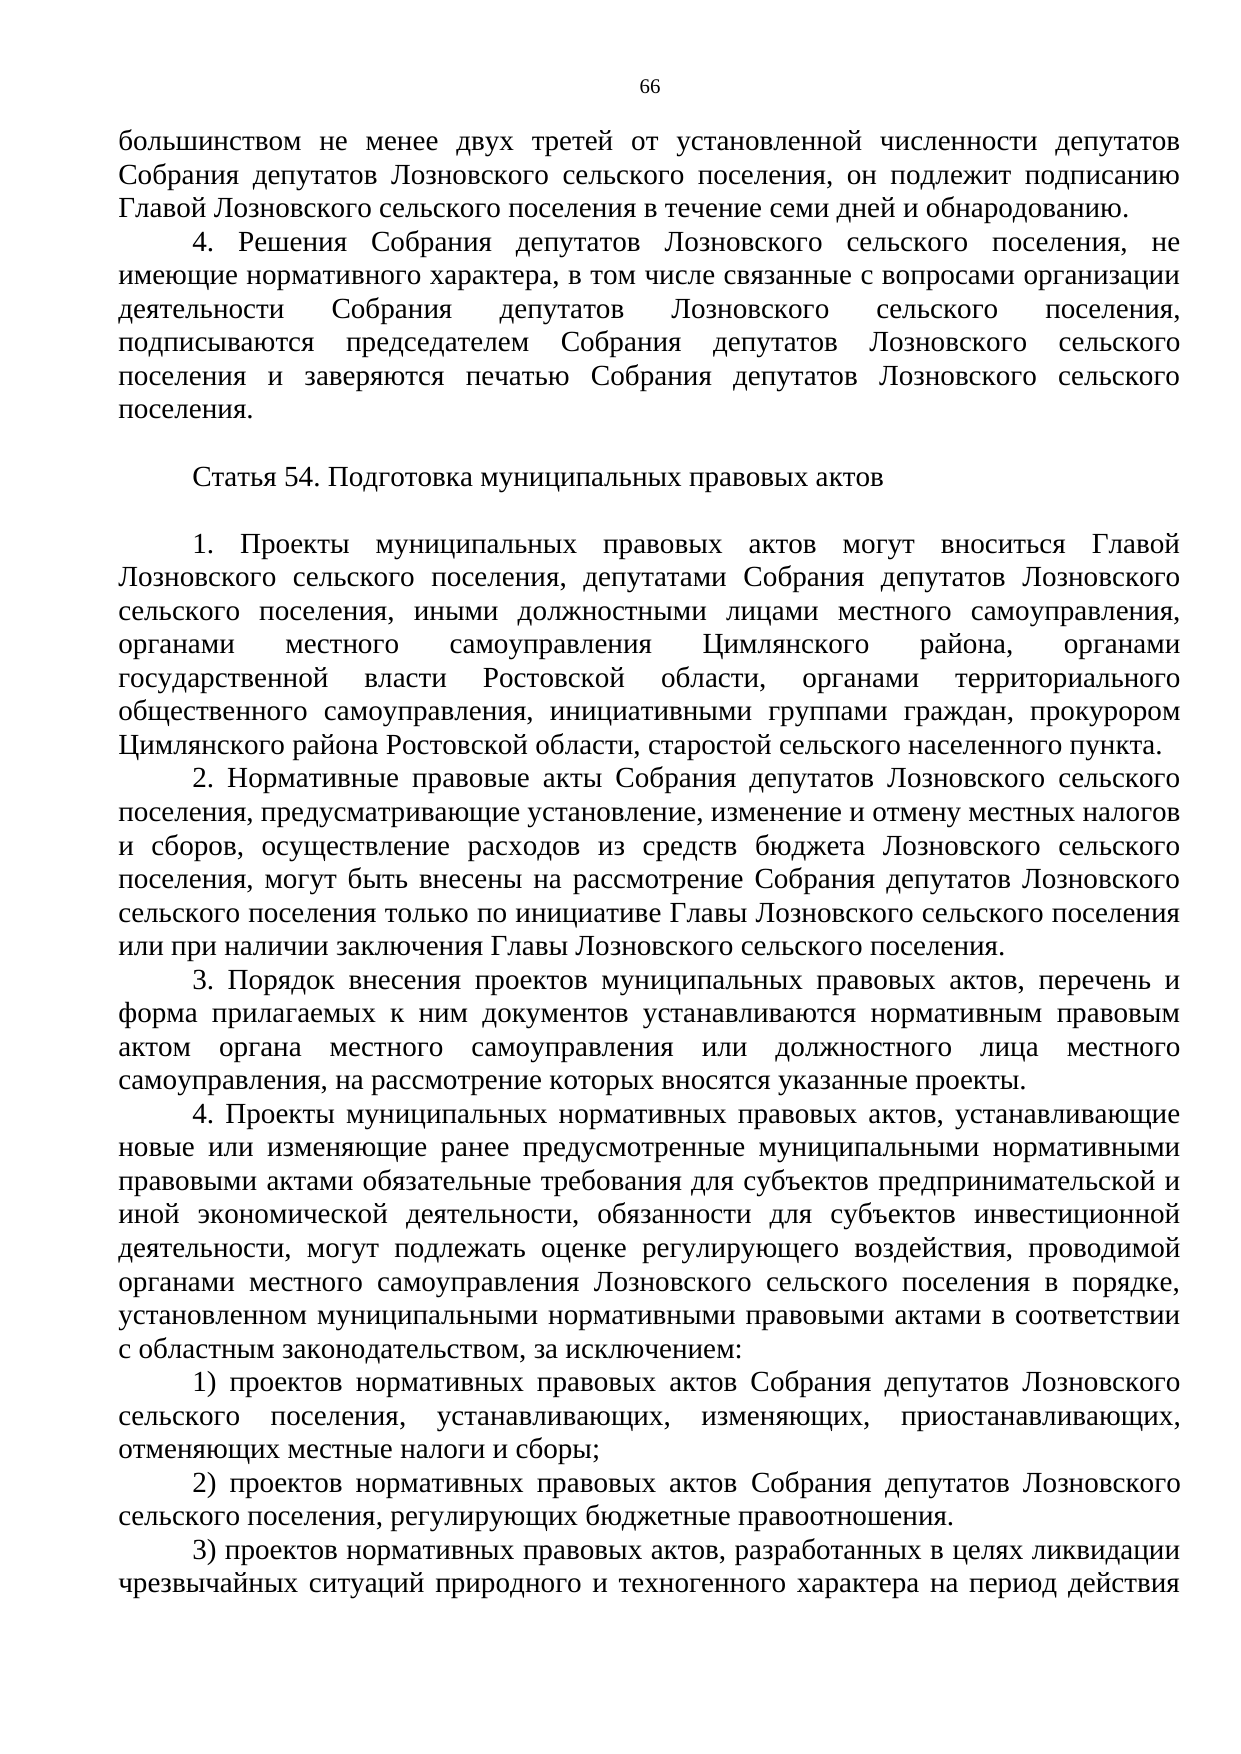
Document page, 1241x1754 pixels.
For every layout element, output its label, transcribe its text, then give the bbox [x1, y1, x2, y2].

text 3. Порядок внесения проектов муниципальных правовых актов, перечень и форма прилагаемых к ним документов устанавливаются нормативным правовым актом органа местного самоуправления или должностного лица местного самоуправления, на рассмотрение которых вносятся указанные проекты. [118, 962, 1181, 1096]
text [118, 123, 1181, 224]
text 1. Проекты муниципальных правовых актов могут вноситься Главой Лозновского сельского поселения, депутатами Собрания депутатов Лозновского сельского поселения, иными должностными лицами местного самоуправления, органами местного самоуправления Цимлянского района, органами государственной власти Ростовской области, органами территориального общественного самоуправления, инициативными группами граждан, прокурором Цимлянского района Ростовской области, старостой сельского населенного пункта. [118, 526, 1181, 761]
text 4. Проекты муниципальных нормативных правовых актов, устанавливающие новые или изменяющие ранее предусмотренные муниципальными нормативными правовыми актами обязательные требования для субъектов предпринимательской и иной экономической деятельности, обязанности для субъектов инвестиционной деятельности, могут подлежать оценке регулирующего воздействия, проводимой органами местного самоуправления Лозновского сельского поселения в порядке, установленном муниципальными нормативными правовыми актами в соответствии с областным законодательством, за исключением: [118, 1096, 1181, 1364]
text 2) проектов нормативных правовых актов Собрания депутатов Лозновского сельского поселения, регулирующих бюджетные правоотношения. [118, 1465, 1181, 1532]
text 2. Нормативные правовые акты Собрания депутатов Лозновского сельского поселения, предусматривающие установление, изменение и отмену местных налогов и сборов, осуществление расходов из средств бюджета Лозновского сельского поселения, могут быть внесены на рассмотрение Собрания депутатов Лозновского сельского поселения только по инициативе Главы Лозновского сельского поселения или при наличии заключения Главы Лозновского сельского поселения. [118, 761, 1181, 962]
text 1) проектов нормативных правовых актов Собрания депутатов Лозновского сельского поселения, устанавливающих, изменяющих, приостанавливающих, отменяющих местные налоги и сборы; [118, 1364, 1181, 1465]
text 4. Решения Собрания депутатов Лозновского сельского поселения, не имеющие нормативного характера, в том числе связанные с вопросами организации деятельности Собрания депутатов Лозновского сельского поселения, подписываются председателем Собрания депутатов Лозновского сельского поселения и заверяются печатью Собрания депутатов Лозновского сельского поселения. [118, 224, 1181, 425]
text Статья 54. Подготовка муниципальных правовых актов [118, 459, 1181, 492]
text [118, 1532, 1181, 1599]
